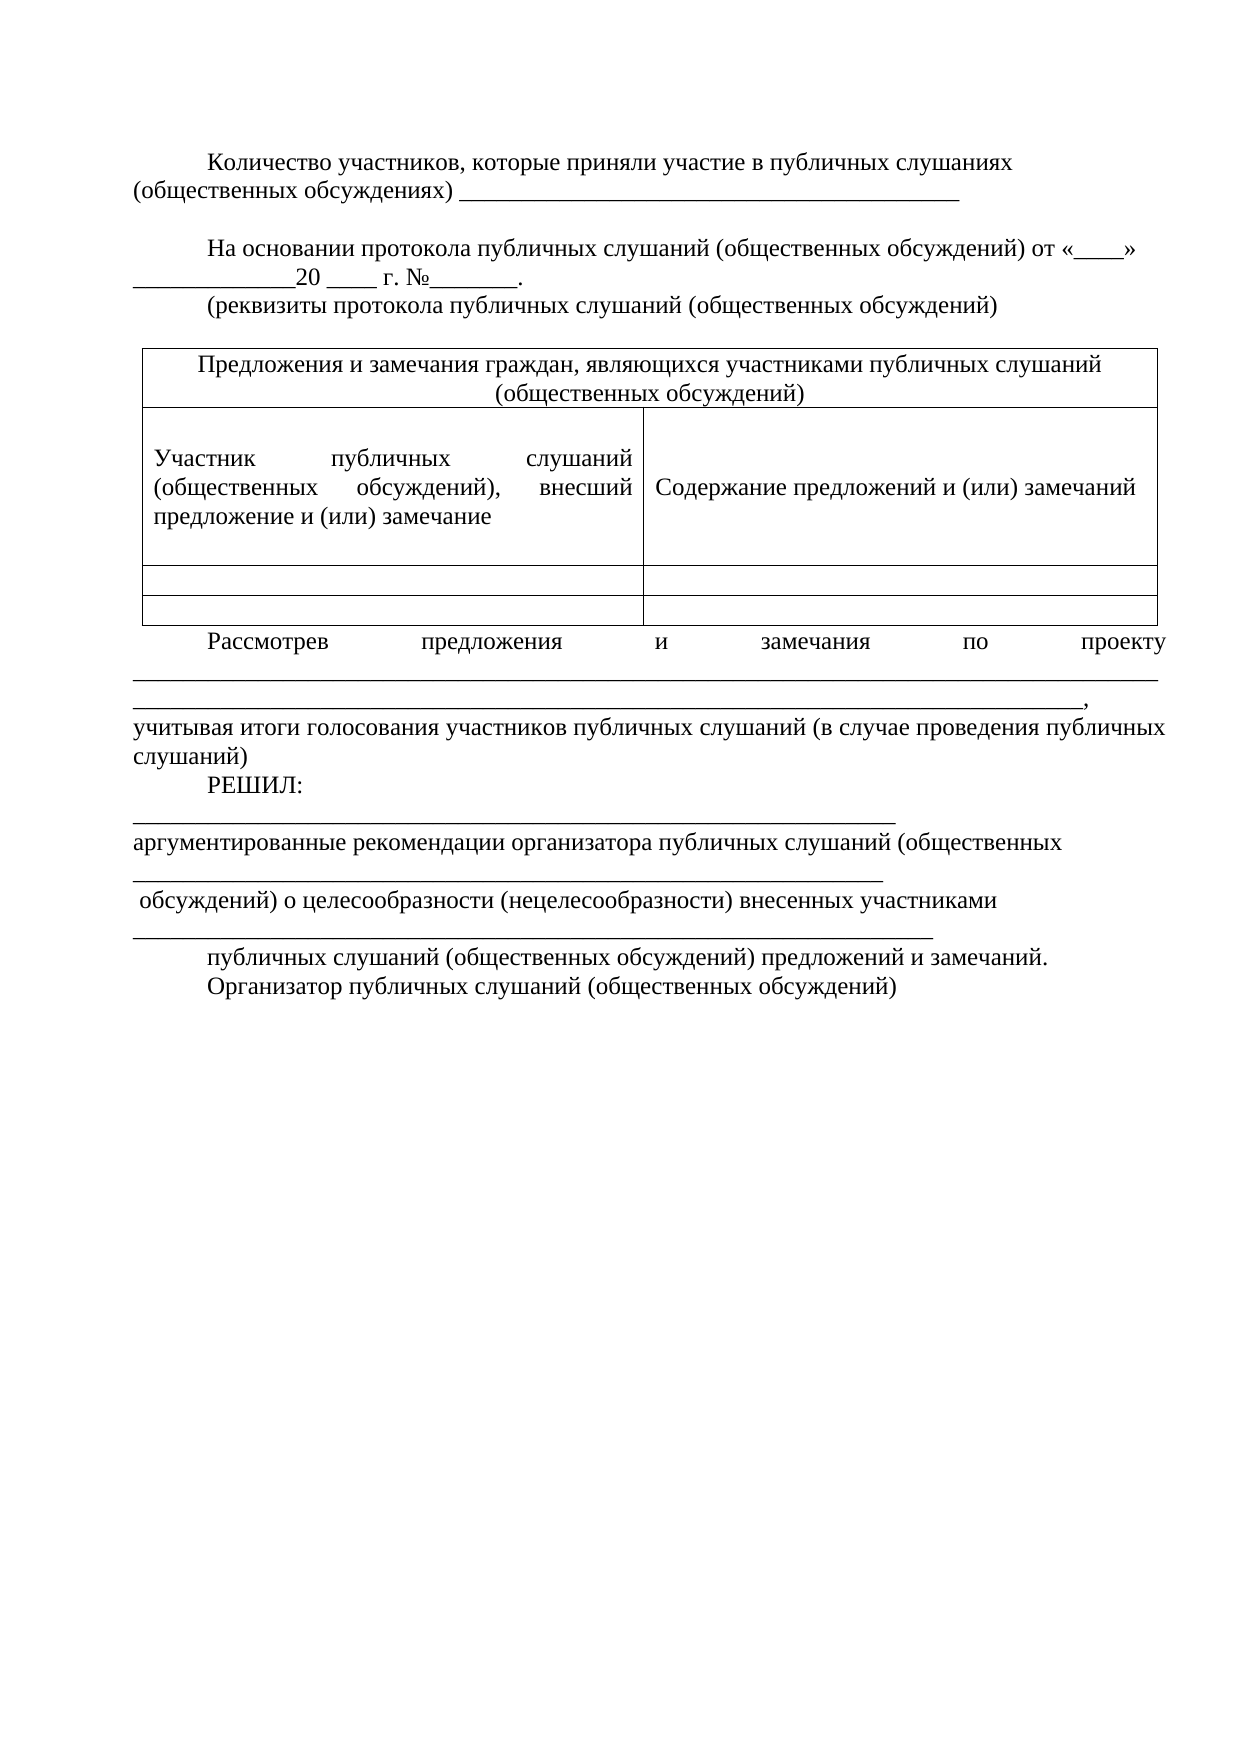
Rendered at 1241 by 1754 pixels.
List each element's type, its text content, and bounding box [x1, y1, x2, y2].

text Организатор публичных слушаний (общественных обсуждений) [133, 971, 1167, 1000]
text Количество участников, которые приняли участие в публичных слушаниях (общественных обсуждениях) ________________________________________ [133, 147, 1167, 204]
table_cell [143, 596, 643, 625]
table_cell [143, 566, 643, 595]
text обсуждений) о целесообразности (нецелесообразности) внесенных участниками [133, 885, 1167, 913]
text ________________________________________________________________ [133, 913, 1167, 942]
text Рассмотрев предложения и замечания по проекту ______________________________________________________________________________________________________________________________________________________________, учитывая итоги голосования участников публичных слушаний (в случае проведения публичных слушаний) [133, 626, 1167, 770]
table_header Предложения и замечания граждан, являющихся участниками публичных слушаний (общественных обсуждений) [143, 349, 1157, 407]
table_cell Участник публичных слушаний (общественных обсуждений), внесший предложение и (или) замечание [143, 408, 643, 565]
text (реквизиты протокола публичных слушаний (общественных обсуждений) [133, 291, 1167, 319]
text аргументированные рекомендации организатора публичных слушаний (общественных [133, 827, 1167, 856]
table_cell Содержание предложений и (или) замечаний [644, 408, 1157, 565]
text ____________________________________________________________ [133, 856, 1167, 885]
text РЕШИЛ: [133, 770, 1167, 798]
table_cell [644, 596, 1157, 625]
text публичных слушаний (общественных обсуждений) предложений и замечаний. [133, 942, 1167, 971]
table_cell [644, 566, 1157, 595]
text _____________________________________________________________ [133, 798, 1167, 827]
text На основании протокола публичных слушаний (общественных обсуждений) от «____» _____________20 ____ г. №_______. [133, 233, 1167, 291]
